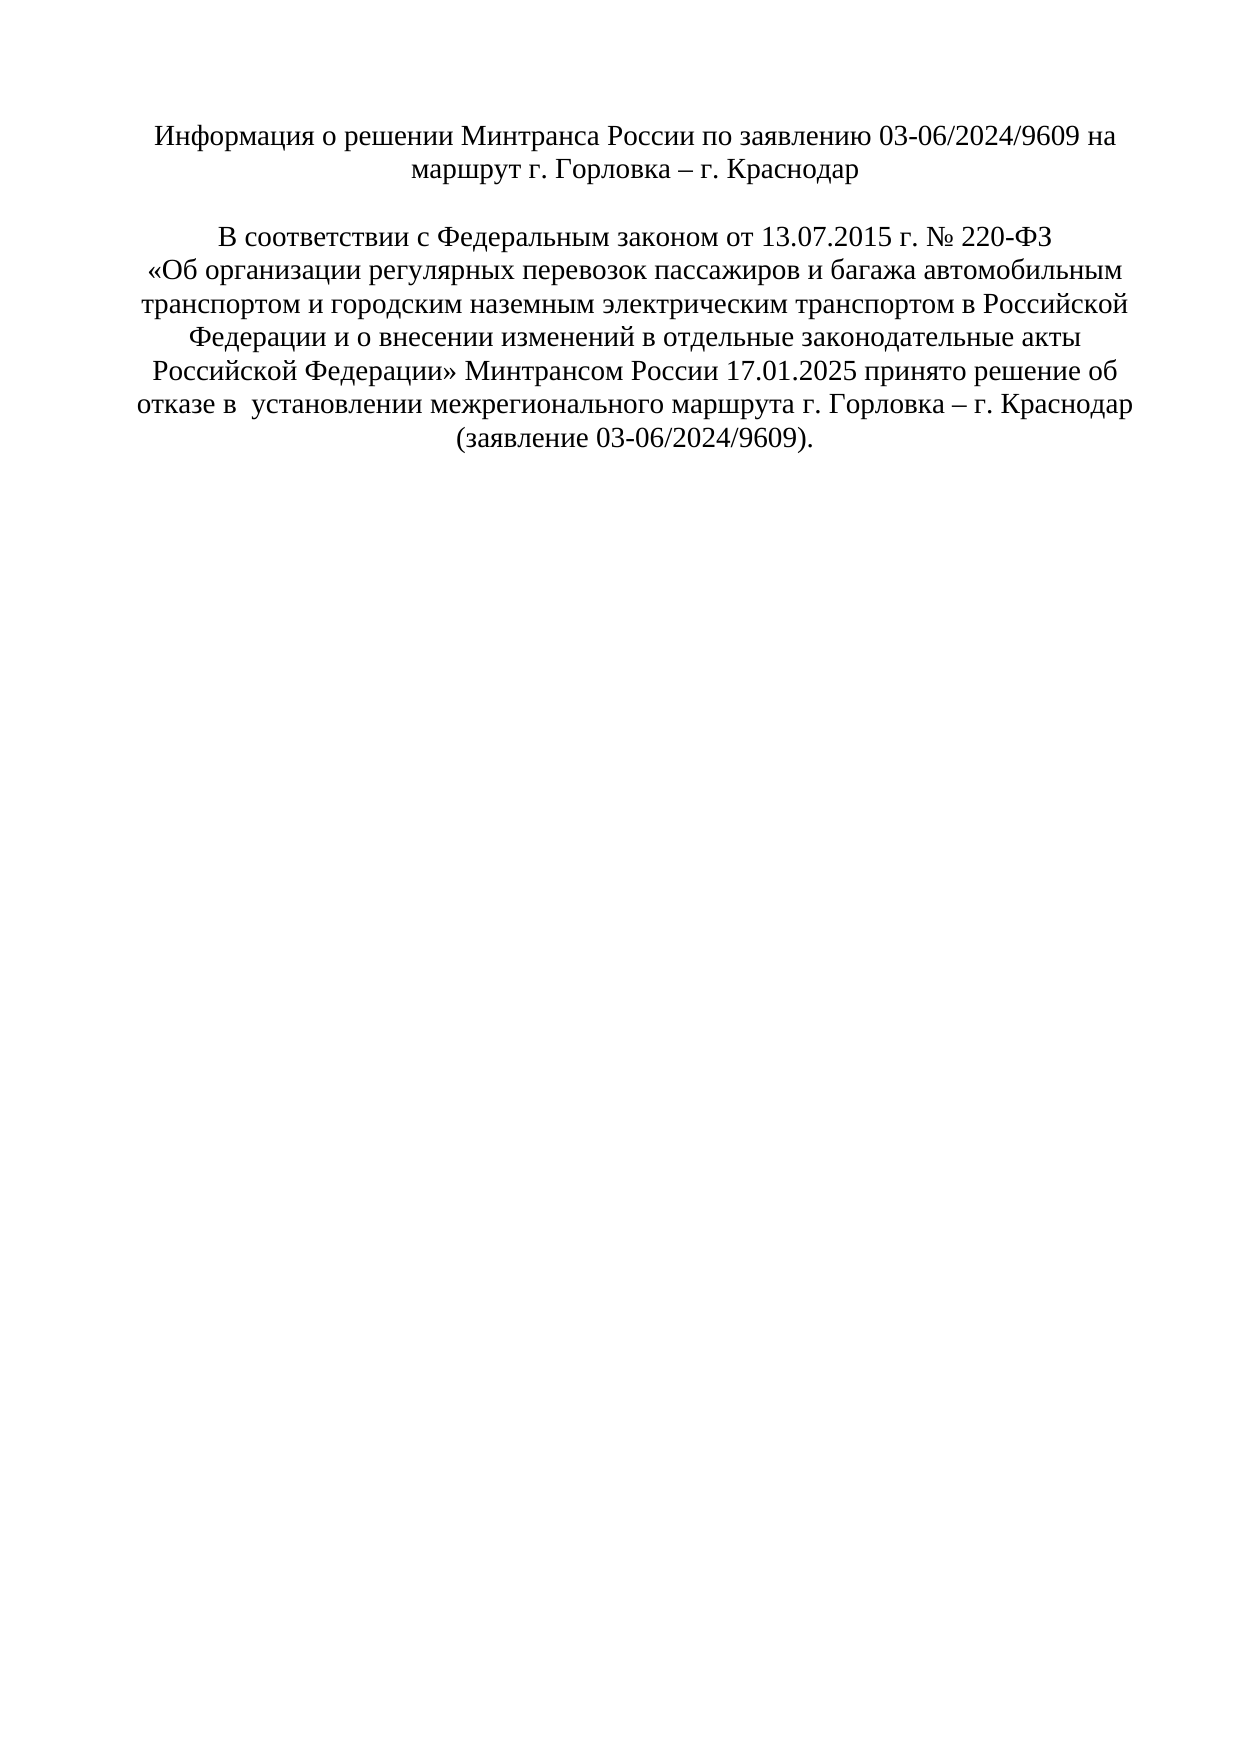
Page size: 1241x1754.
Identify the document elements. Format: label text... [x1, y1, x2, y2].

text Информация о решении Минтранса России по заявлению 03-06/2024/9609 на маршрут г. Горловка – г. Краснодар [118, 118, 1152, 185]
text В соответствии с Федеральным законом от 13.07.2015 г. № 220-ФЗ «Об организации регулярных перевозок пассажиров и багажа автомобильным транспортом и городским наземным электрическим транспортом в Российской Федерации и о внесении изменений в отдельные законодательные акты Российской Федерации» Минтрансом России 17.01.2025 принято решение об отказе в установлении межрегионального маршрута г. Горловка – г. Краснодар (заявление 03-06/2024/9609). [118, 219, 1152, 453]
